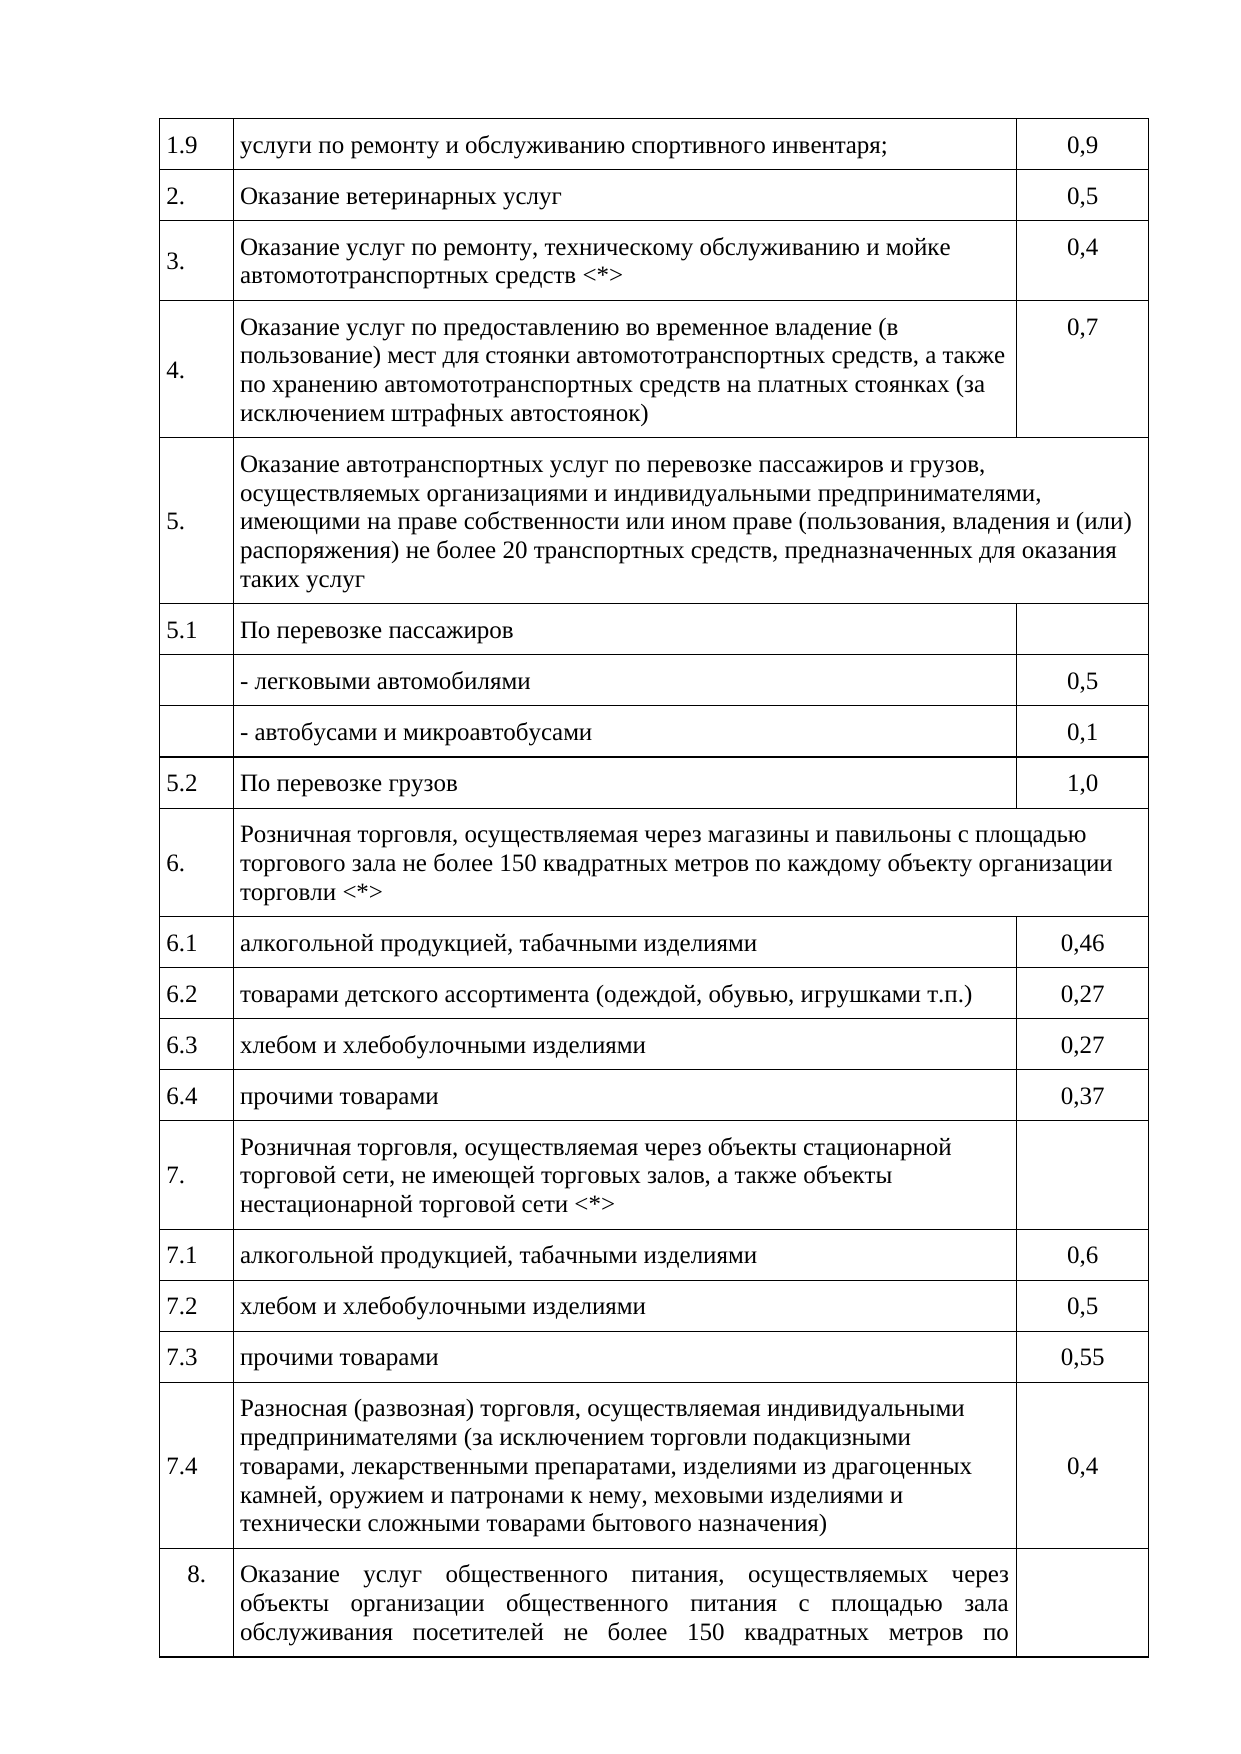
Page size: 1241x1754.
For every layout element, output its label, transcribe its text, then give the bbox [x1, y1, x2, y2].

table_cell По перевозке грузов [234, 758, 1016, 807]
table_cell Оказание автотранспортных услуг по перевозке пассажиров и грузов, осуществляемых организациями и индивидуальными предпринимателями, имеющими на праве собственности или ином праве (пользования, владения и (или) распоряжения) не более 20 транспортных средств, предназначенных для оказания таких услуг [234, 438, 1148, 603]
table_cell 8. [160, 1549, 233, 1656]
table_cell 0,5 [1017, 1281, 1148, 1331]
table_cell 6.4 [160, 1070, 233, 1120]
table_cell 0,1 [1017, 706, 1148, 756]
table_cell По перевозке пассажиров [234, 604, 1016, 654]
table_cell 0,46 [1017, 917, 1148, 967]
table_cell Розничная торговля, осуществляемая через магазины и павильоны с площадью торгового зала не более 150 квадратных метров по каждому объекту организации торговли <*> [234, 809, 1148, 916]
table_cell прочими товарами [234, 1332, 1016, 1382]
table_cell [1017, 1549, 1148, 1656]
table_cell 6.3 [160, 1019, 233, 1069]
table_cell услуги по ремонту и обслуживанию спортивного инвентаря; [234, 119, 1016, 169]
table_cell 0,6 [1017, 1230, 1148, 1280]
table_cell 0,7 [1017, 301, 1148, 437]
table_cell 0,4 [1017, 221, 1148, 300]
table_cell 7.4 [160, 1383, 233, 1548]
table_cell Разносная (развозная) торговля, осуществляемая индивидуальными предпринимателями (за исключением торговли подакцизными товарами, лекарственными препаратами, изделиями из драгоценных камней, оружием и патронами к нему, меховыми изделиями и технически сложными товарами бытового назначения) [234, 1383, 1016, 1548]
table_cell 0,9 [1017, 119, 1148, 169]
table_cell 5.2 [160, 758, 233, 807]
table_cell Оказание ветеринарных услуг [234, 170, 1016, 220]
table_cell 2. [160, 170, 233, 220]
table_cell 6.1 [160, 917, 233, 967]
table_cell 0,5 [1017, 655, 1148, 705]
table_cell [1017, 1121, 1148, 1229]
table_cell 6.2 [160, 968, 233, 1018]
table_cell [160, 706, 233, 756]
table_cell 0,27 [1017, 1019, 1148, 1069]
table_cell 1,0 [1017, 758, 1148, 807]
table_cell 0,55 [1017, 1332, 1148, 1382]
table_cell 0,27 [1017, 968, 1148, 1018]
table_cell 7.3 [160, 1332, 233, 1382]
table_cell 7. [160, 1121, 233, 1229]
table_cell хлебом и хлебобулочными изделиями [234, 1281, 1016, 1331]
table_cell Оказание услуг по ремонту, техническому обслуживанию и мойке автомототранспортных средств <*> [234, 221, 1016, 300]
table_cell 6. [160, 809, 233, 916]
table_cell 1.9 [160, 119, 233, 169]
table_cell 4. [160, 301, 233, 437]
table_cell 7.2 [160, 1281, 233, 1331]
table_cell 0,37 [1017, 1070, 1148, 1120]
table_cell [234, 1549, 1016, 1656]
table_cell 0,4 [1017, 1383, 1148, 1548]
table_cell алкогольной продукцией, табачными изделиями [234, 1230, 1016, 1280]
table_cell Розничная торговля, осуществляемая через объекты стационарной торговой сети, не имеющей торговых залов, а также объекты нестационарной торговой сети <*> [234, 1121, 1016, 1229]
table_cell 3. [160, 221, 233, 300]
table_cell 7.1 [160, 1230, 233, 1280]
table_cell алкогольной продукцией, табачными изделиями [234, 917, 1016, 967]
table_cell 5.1 [160, 604, 233, 654]
table_cell [160, 655, 233, 705]
table_cell хлебом и хлебобулочными изделиями [234, 1019, 1016, 1069]
table_cell прочими товарами [234, 1070, 1016, 1120]
table_cell 5. [160, 438, 233, 603]
table_cell - легковыми автомобилями [234, 655, 1016, 705]
table_cell Оказание услуг по предоставлению во временное владение (в пользование) мест для стоянки автомототранспортных средств, а также по хранению автомототранспортных средств на платных стоянках (за исключением штрафных автостоянок) [234, 301, 1016, 437]
table_cell товарами детского ассортимента (одеждой, обувью, игрушками т.п.) [234, 968, 1016, 1018]
table_cell 0,5 [1017, 170, 1148, 220]
table_cell [1017, 604, 1148, 654]
table_cell - автобусами и микроавтобусами [234, 706, 1016, 756]
